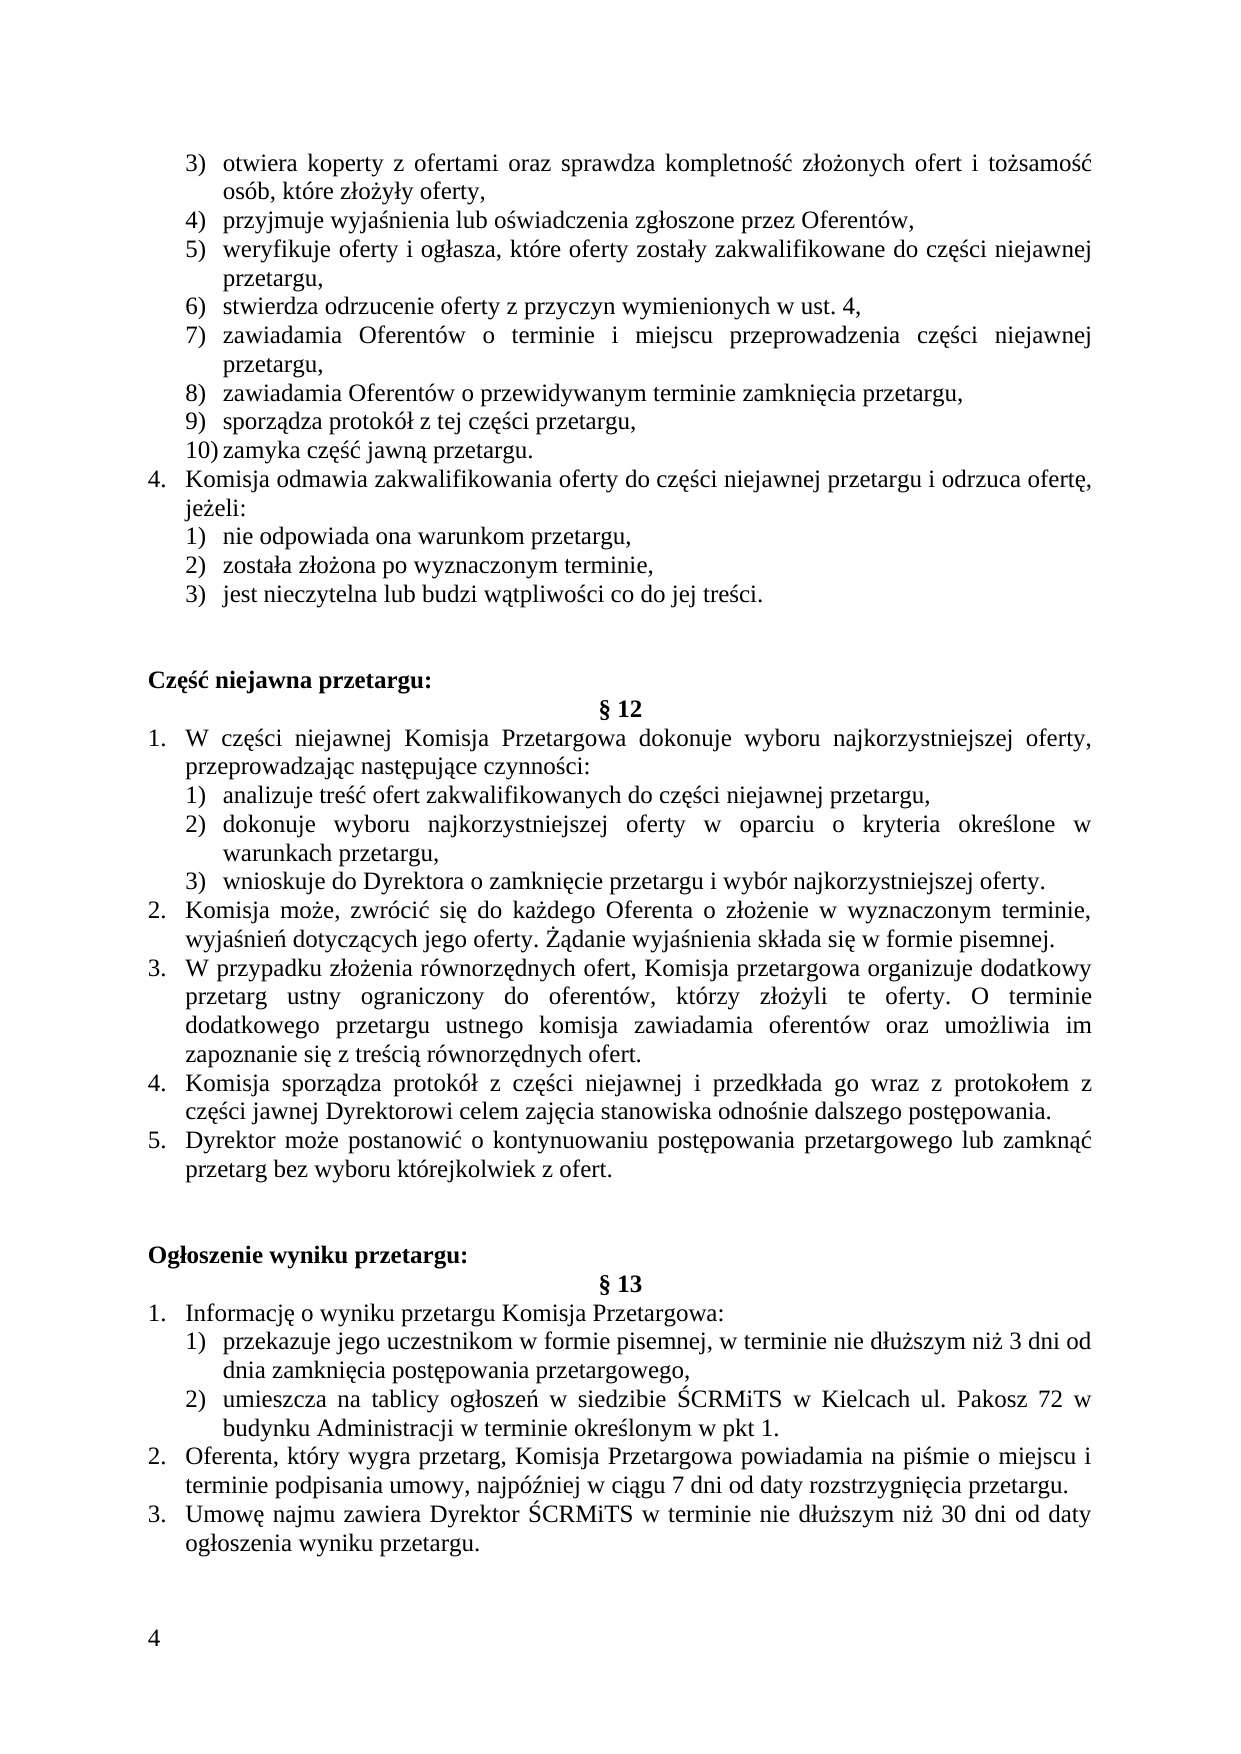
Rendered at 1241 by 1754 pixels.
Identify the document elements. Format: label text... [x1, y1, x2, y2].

text § 13 [148, 1269, 1093, 1298]
list weryfikuje oferty i ogłasza, które oferty zostały zakwalifikowane do części niejawnej przetargu, [185, 234, 1093, 291]
list stwierdza odrzucenie oferty z przyczyn wymienionych w ust. 4, [185, 291, 1093, 320]
list analizuje treść ofert zakwalifikowanych do części niejawnej przetargu, [185, 780, 1093, 809]
list Oferenta, który wygra przetarg, Komisja Przetargowa powiadamia na piśmie o miejscu i terminie podpisania umowy, najpóźniej w ciągu 7 dni od daty rozstrzygnięcia przetargu. [148, 1441, 1093, 1499]
text Ogłoszenie wyniku przetargu: [148, 1240, 1093, 1269]
list zamyka część jawną przetargu. [185, 435, 1093, 464]
list zawiadamia Oferentów o terminie i miejscu przeprowadzenia części niejawnej przetargu, [185, 320, 1093, 378]
list Komisja odmawia zakwalifikowania oferty do części niejawnej przetargu i odrzuca ofertę, jeżeli: [148, 464, 1093, 521]
list W części niejawnej Komisja Przetargowa dokonuje wyboru najkorzystniejszej oferty, przeprowadzając następujące czynności: [148, 723, 1093, 780]
list została złożona po wyznaczonym terminie, [185, 550, 1093, 579]
list wnioskuje do Dyrektora o zamknięcie przetargu i wybór najkorzystniejszej oferty. [185, 866, 1093, 895]
list dokonuje wyboru najkorzystniejszej oferty w oparciu o kryteria określone w warunkach przetargu, [185, 809, 1093, 866]
list nie odpowiada ona warunkom przetargu, [185, 521, 1093, 550]
list sporządza protokół z tej części przetargu, [185, 406, 1093, 435]
list jest nieczytelna lub budzi wątpliwości co do jej treści. [185, 579, 1093, 608]
list W przypadku złożenia równorzędnych ofert, Komisja przetargowa organizuje dodatkowy przetarg ustny ograniczony do oferentów, którzy złożyli te oferty. O terminie dodatkowego przetargu ustnego komisja zawiadamia oferentów oraz umożliwia im zapoznanie się z treścią równorzędnych ofert. [148, 953, 1093, 1068]
text Część niejawna przetargu: [148, 665, 1093, 694]
list zawiadamia Oferentów o przewidywanym terminie zamknięcia przetargu, [185, 378, 1093, 406]
list Komisja może, zwrócić się do każdego Oferenta o złożenie w wyznaczonym terminie, wyjaśnień dotyczących jego oferty. Żądanie wyjaśnienia składa się w formie pisemnej. [148, 895, 1093, 953]
list Informację o wyniku przetargu Komisja Przetargowa: [148, 1298, 1093, 1326]
list Komisja sporządza protokół z części niejawnej i przedkłada go wraz z protokołem z części jawnej Dyrektorowi celem zajęcia stanowiska odnośnie dalszego postępowania. [148, 1068, 1093, 1125]
list umieszcza na tablicy ogłoszeń w siedzibie ŚCRMiTS w Kielcach ul. Pakosz 72 w budynku Administracji w terminie określonym w pkt 1. [185, 1384, 1093, 1441]
list Umowę najmu zawiera Dyrektor ŚCRMiTS w terminie nie dłuższym niż 30 dni od daty ogłoszenia wyniku przetargu. [148, 1499, 1093, 1556]
list otwiera koperty z ofertami oraz sprawdza kompletność złożonych ofert i tożsamość osób, które złożyły oferty, [185, 148, 1093, 205]
list przekazuje jego uczestnikom w formie pisemnej, w terminie nie dłuższym niż 3 dni od dnia zamknięcia postępowania przetargowego, [185, 1326, 1093, 1384]
list przyjmuje wyjaśnienia lub oświadczenia zgłoszone przez Oferentów, [185, 205, 1093, 234]
list Dyrektor może postanowić o kontynuowaniu postępowania przetargowego lub zamknąć przetarg bez wyboru którejkolwiek z ofert. [148, 1125, 1093, 1183]
text § 12 [148, 694, 1093, 723]
